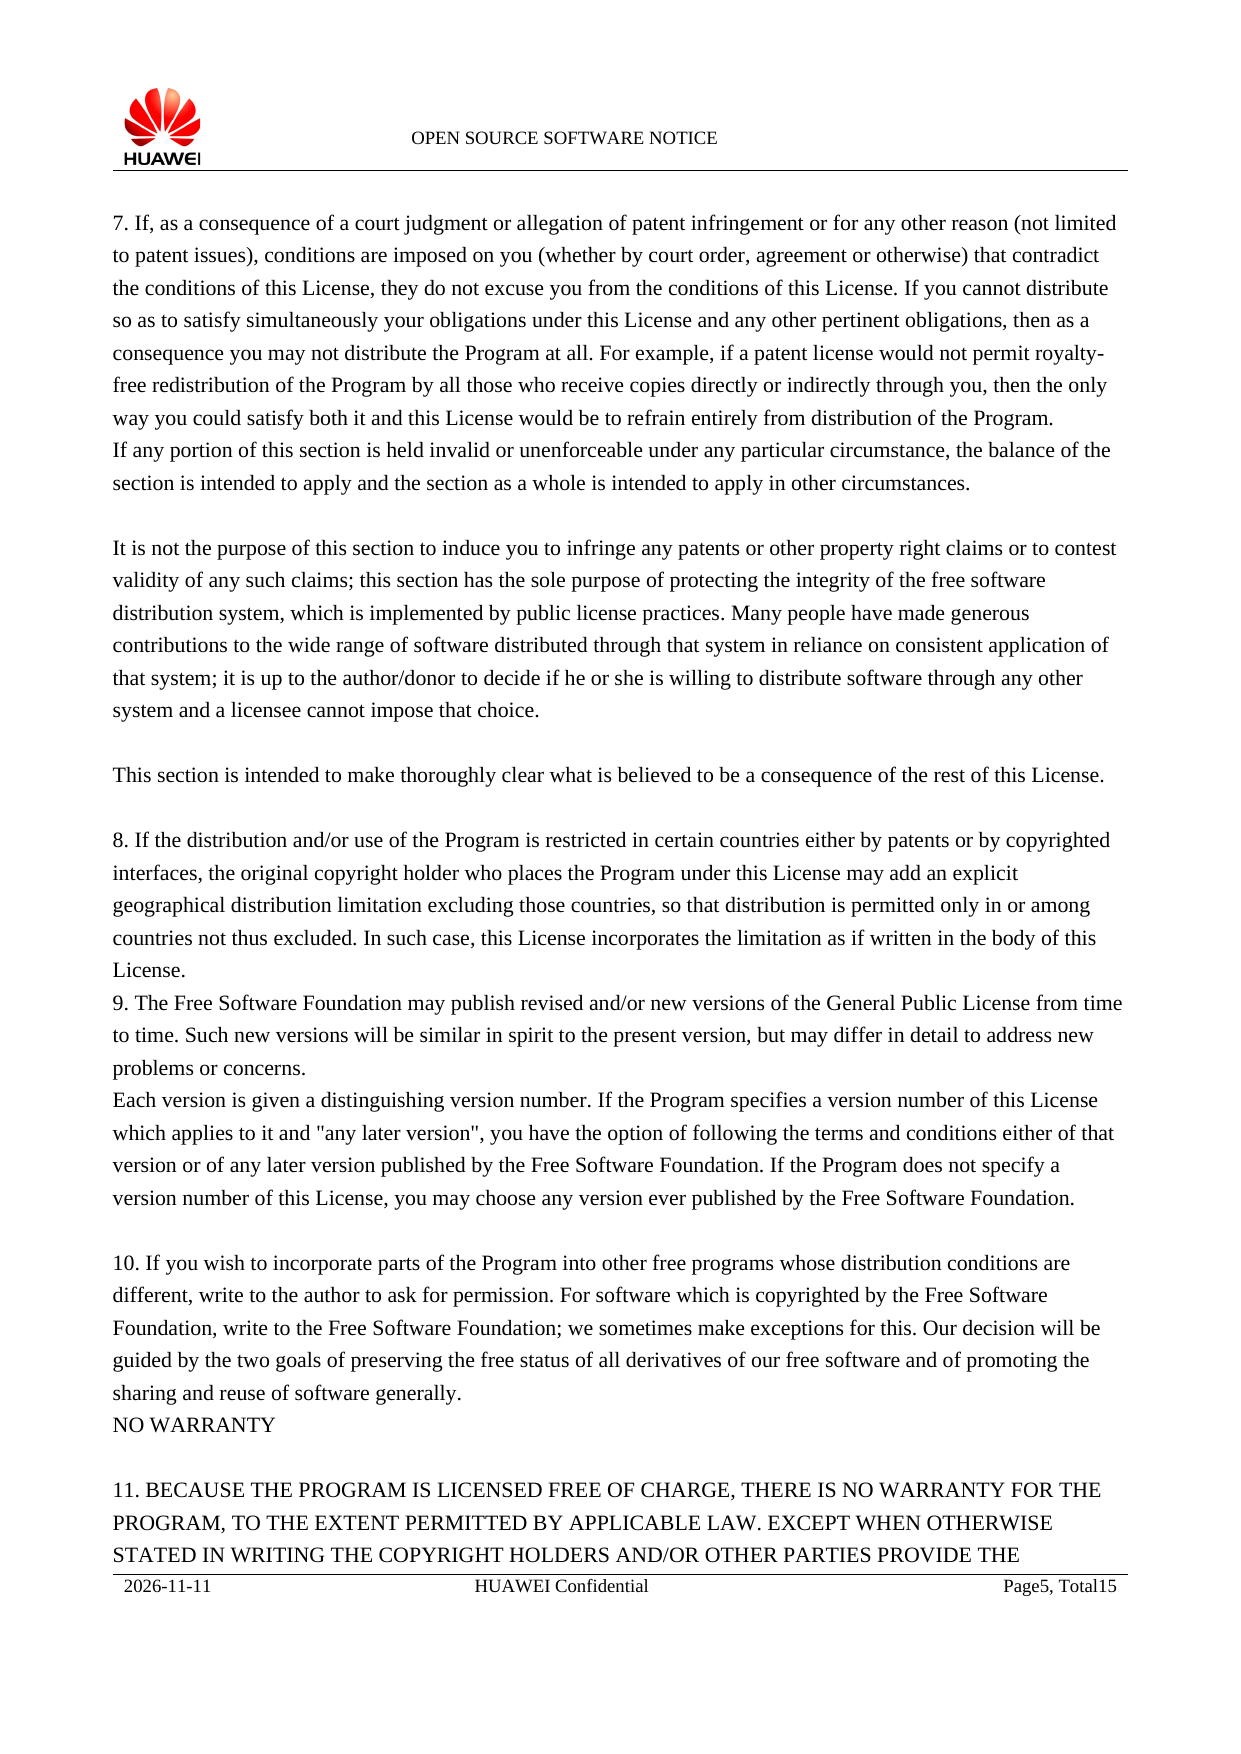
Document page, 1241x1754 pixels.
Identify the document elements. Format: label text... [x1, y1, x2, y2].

text 7. If, as a consequence of a court judgment or allegation of patent infringement or for any other reason (not limited to patent issues), conditions are imposed on you (whether by court order, agreement or otherwise) that contradict the conditions of this License, they do not excuse you from the conditions of this License. If you cannot distribute so as to satisfy simultaneously your obligations under this License and any other pertinent obligations, then as a consequence you may not distribute the Program at all. For example, if a patent license would not permit royalty-free redistribution of the Program by all those who receive copies directly or indirectly through you, then the only way you could satisfy both it and this License would be to refrain entirely from distribution of the Program. [112, 206, 1128, 434]
text Each version is given a distinguishing version number. If the Program specifies a version number of this License which applies to it and "any later version", you have the option of following the terms and conditions either of that version or of any later version published by the Free Software Foundation. If the Program does not specify a version number of this License, you may choose any version ever published by the Free Software Foundation. [112, 1084, 1128, 1214]
text 8. If the distribution and/or use of the Program is restricted in certain countries either by patents or by copyrighted interfaces, the original copyright holder who places the Program under this License may add an explicit geographical distribution limitation excluding those countries, so that distribution is permitted only in or among countries not thus excluded. In such case, this License incorporates the limitation as if written in the body of this License. [112, 824, 1128, 986]
picture [124, 88, 201, 165]
text If any portion of this section is held invalid or unenforceable under any particular circumstance, the balance of the section is intended to apply and the section as a whole is intended to apply in other circumstances. [112, 434, 1128, 499]
text 9. The Free Software Foundation may publish revised and/or new versions of the General Public License from time to time. Such new versions will be similar in spirit to the present version, but may differ in detail to address new problems or concerns. [112, 986, 1128, 1084]
text 10. If you wish to incorporate parts of the Program into other free programs whose distribution conditions are different, write to the author to ask for permission. For software which is copyrighted by the Free Software Foundation, write to the Free Software Foundation; we sometimes make exceptions for this. Our decision will be guided by the two goals of preserving the free status of all derivatives of our free software and of promoting the sharing and reuse of software generally. [112, 1246, 1128, 1409]
text It is not the purpose of this section to induce you to infringe any patents or other property right claims or to contest validity of any such claims; this section has the sole purpose of protecting the integrity of the free software distribution system, which is implemented by public license practices. Many people have made generous contributions to the wide range of software distributed through that system in reliance on consistent application of that system; it is up to the author/donor to decide if he or she is willing to distribute software through any other system and a licensee cannot impose that choice. [112, 531, 1128, 726]
text This section is intended to make thoroughly clear what is believed to be a consequence of the rest of this License. [112, 759, 1128, 791]
text NO WARRANTY [112, 1409, 1128, 1441]
